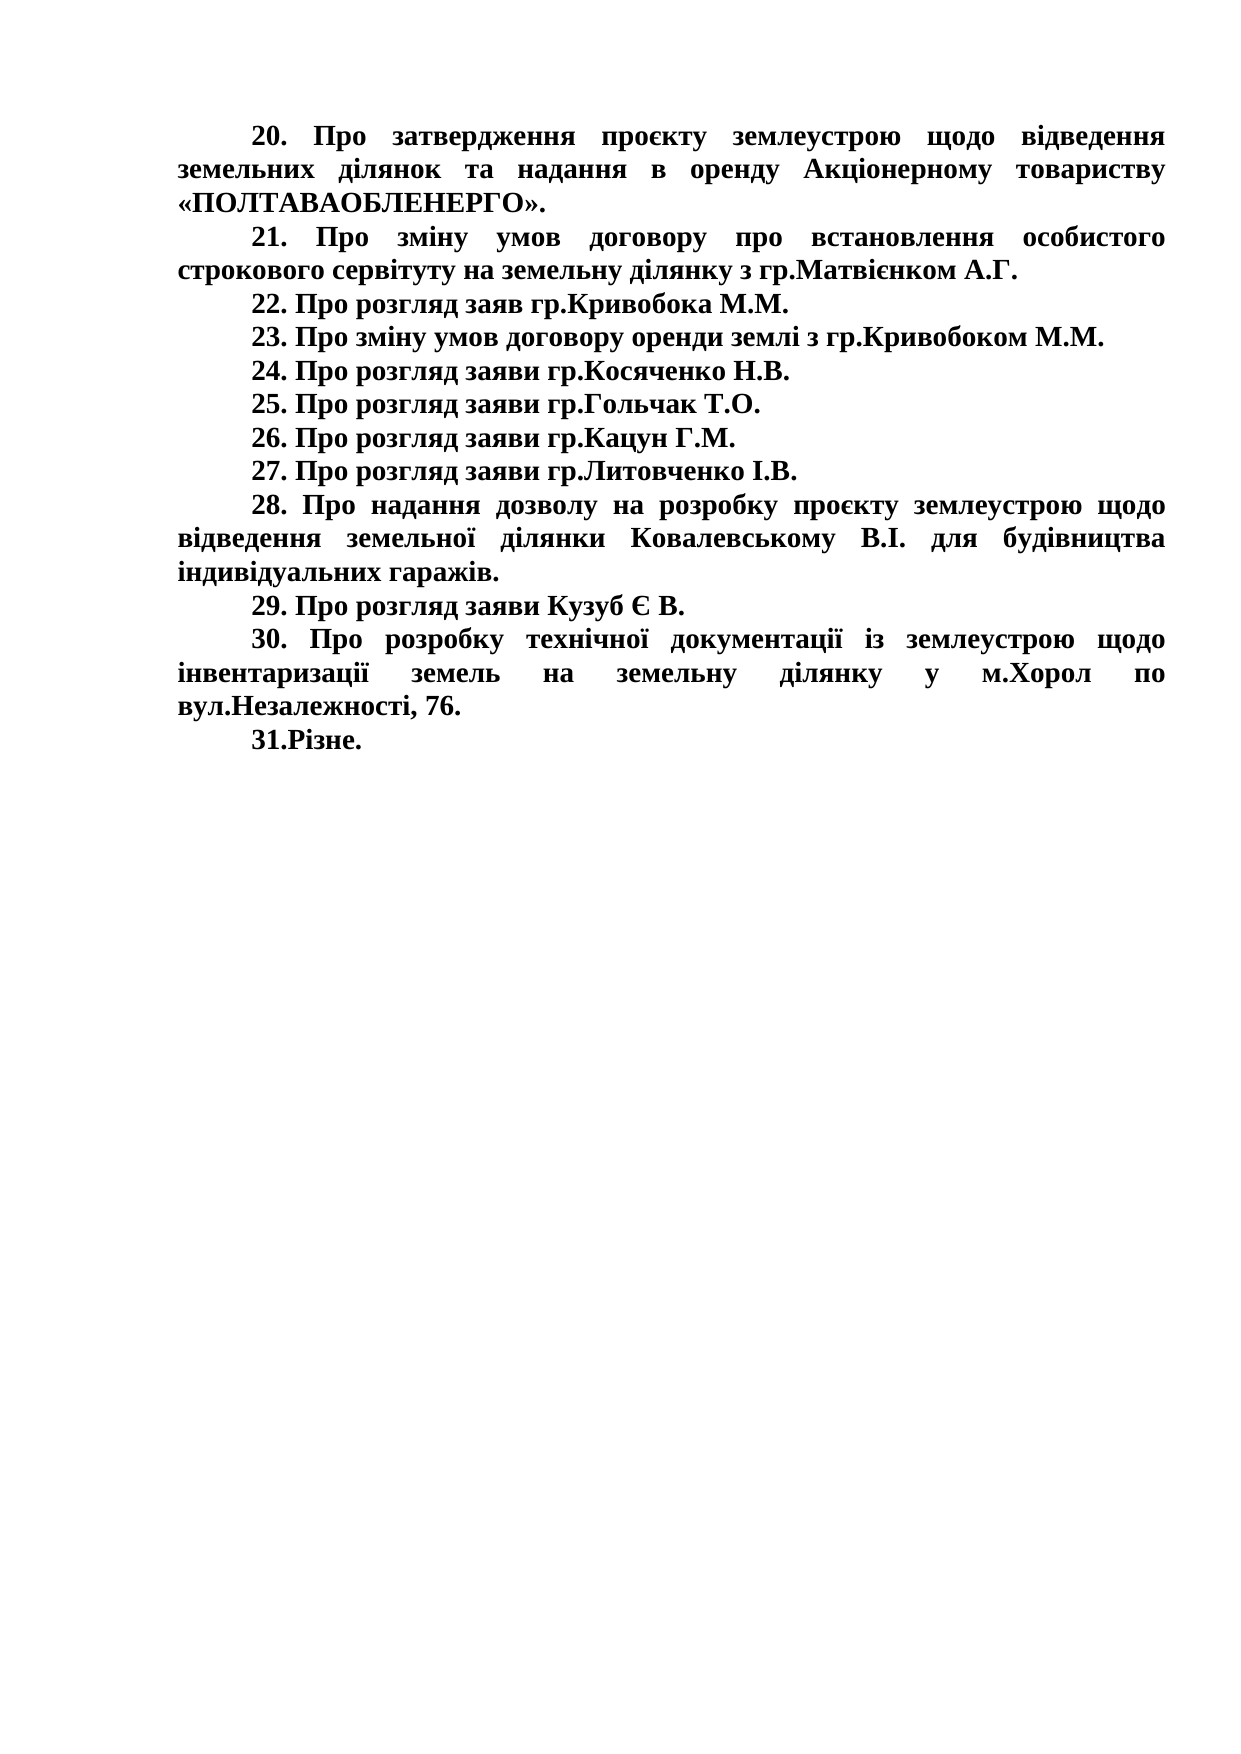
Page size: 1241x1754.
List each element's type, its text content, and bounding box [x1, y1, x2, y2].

text 21. Про зміну умов договору про встановлення особистого строкового сервітуту на земельну ділянку з гр.Матвієнком А.Г. [177, 219, 1167, 286]
text 29. Про розгляд заяви Кузуб Є В. [177, 588, 1167, 621]
text 22. Про розгляд заяв гр.Кривобока М.М. [177, 286, 1167, 319]
text 27. Про розгляд заяви гр.Литовченко І.В. [177, 453, 1167, 487]
text 24. Про розгляд заяви гр.Косяченко Н.В. [177, 353, 1167, 386]
text 26. Про розгляд заяви гр.Кацун Г.М. [177, 420, 1167, 453]
text 28. Про надання дозволу на розробку проєкту землеустрою щодо відведення земельної ділянки Ковалевському В.І. для будівництва індивідуальних гаражів. [177, 487, 1167, 588]
text 20. Про затвердження проєкту землеустрою щодо відведення земельних ділянок та надання в оренду Акціонерному товариству «ПОЛТАВАОБЛЕНЕРГО». [177, 118, 1167, 219]
text 30. Про розробку технічної документації із землеустрою щодо інвентаризації земель на земельну ділянку у м.Хорол по вул.Незалежності, 76. [177, 621, 1167, 722]
text 31.Різне. [177, 722, 1167, 755]
text 25. Про розгляд заяви гр.Гольчак Т.О. [177, 386, 1167, 420]
text 23. Про зміну умов договору оренди землі з гр.Кривобоком М.М. [177, 319, 1167, 353]
